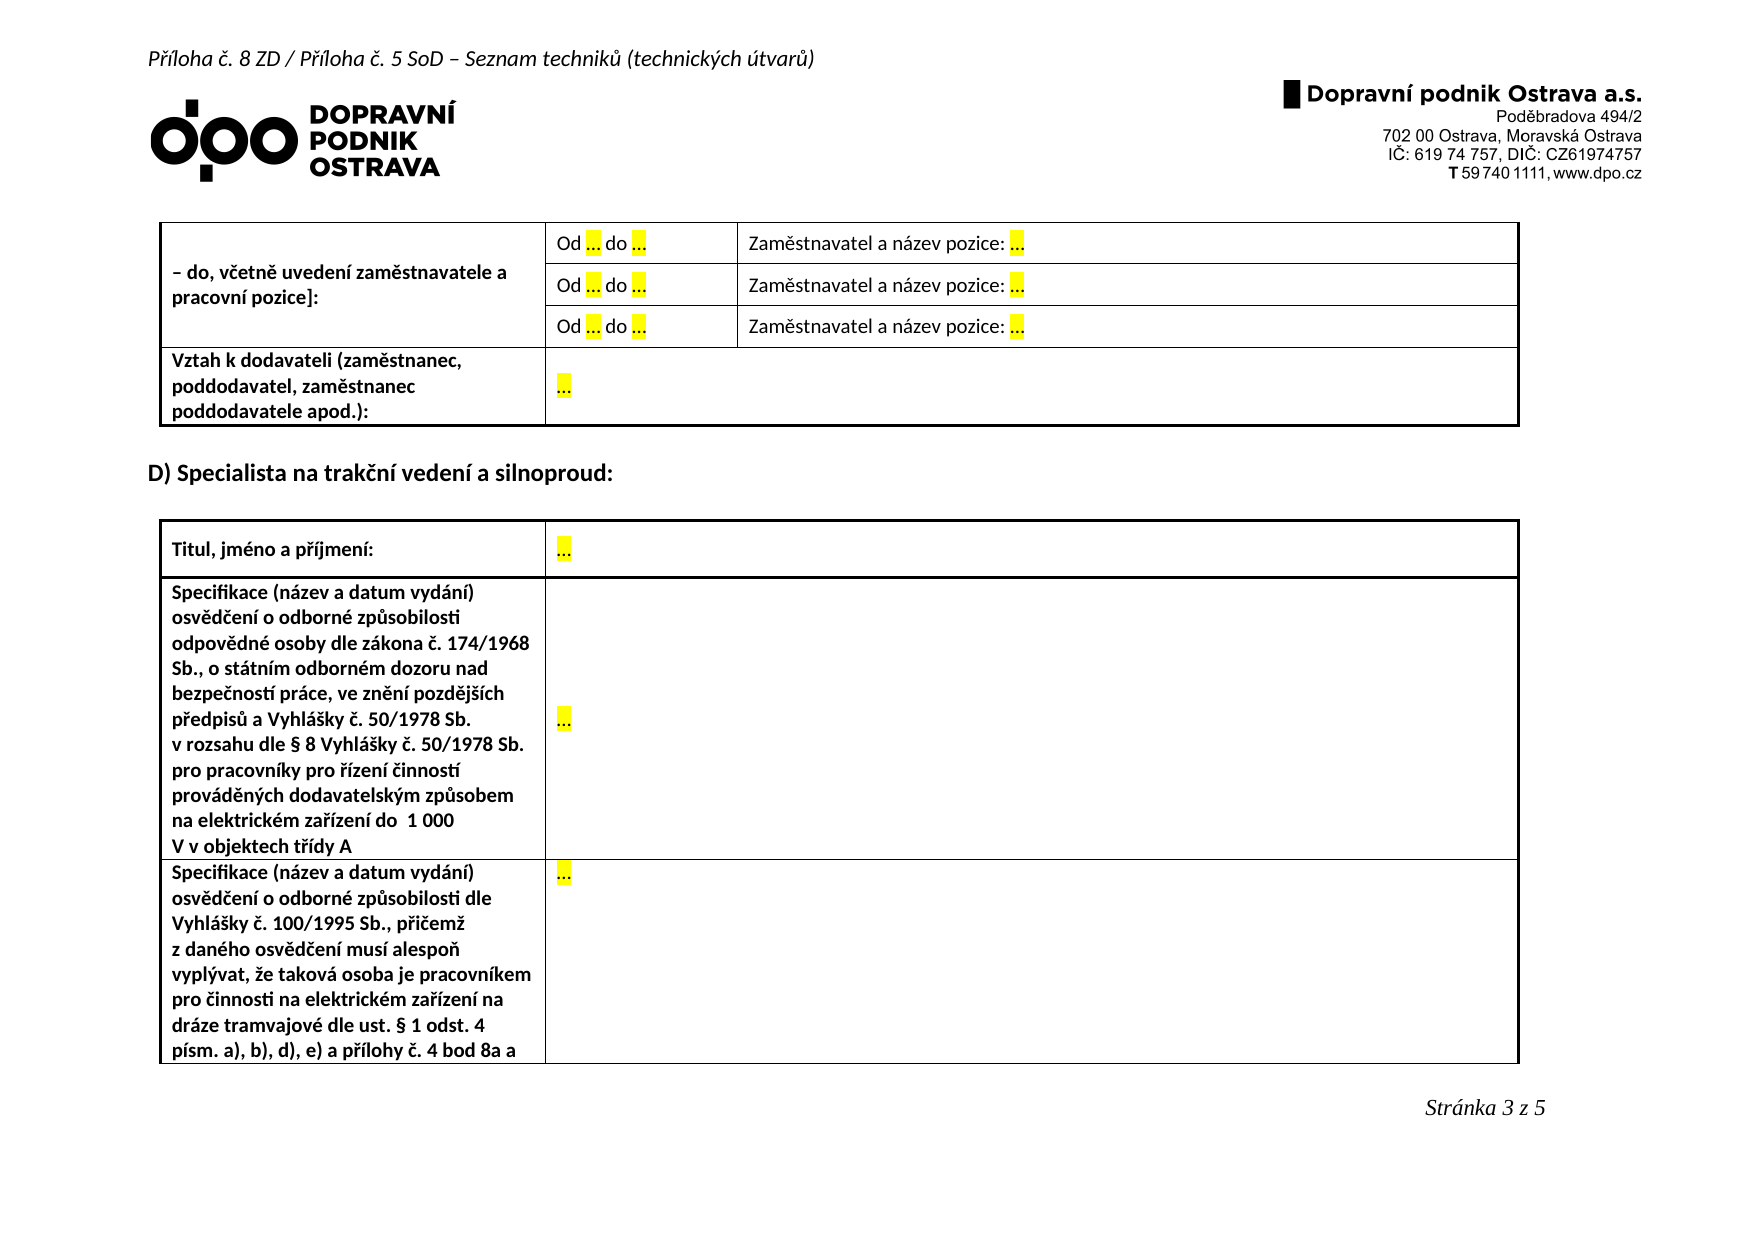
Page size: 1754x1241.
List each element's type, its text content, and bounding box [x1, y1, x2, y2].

table_cell Zaměstnavatel a název pozice: … [738, 306, 1517, 347]
table_cell Vztah k dodavateli (zaměstnanec, poddodavatel, zaměstnanec poddodavatele apod.): [162, 348, 545, 424]
table_cell Od … do … [546, 306, 737, 347]
table_cell Zaměstnavatel a název pozice: … [738, 223, 1517, 263]
table_cell Zaměstnavatel a název pozice: … [738, 264, 1517, 305]
table_header Titul, jméno a příjmení: [162, 522, 545, 576]
table_header … [546, 522, 1517, 576]
table_cell Od … do … [546, 264, 737, 305]
table_cell Od … do … [546, 223, 737, 263]
table_cell Praxe při realizaci dopravních staveb [od – do, včetně uvedení zaměstnavatele a pracovní pozice]: [162, 223, 545, 347]
picture [150, 99, 457, 182]
subtitle D) Specialista na trakční vedení a silnoproud: [148, 457, 1548, 488]
table_cell Specifikace (název a datum vydání) osvědčení o odborné způsobilosti odpovědné osoby dle zákona č. 174/1968 Sb., o státním odborném dozoru nad bezpečností práce, ve znění pozdějších předpisů a Vyhlášky č. 50/1978 Sb. v rozsahu dle § 8 Vyhlášky č. 50/1978 Sb. pro pracovníky pro řízení činností prováděných dodavatelským způsobem na elektrickém zařízení do 1 000 V v objektech třídy A [162, 579, 545, 858]
picture [1283, 80, 1642, 182]
table_cell … [546, 348, 1517, 424]
table_cell … [546, 579, 1517, 858]
table_cell … [546, 860, 1517, 1063]
